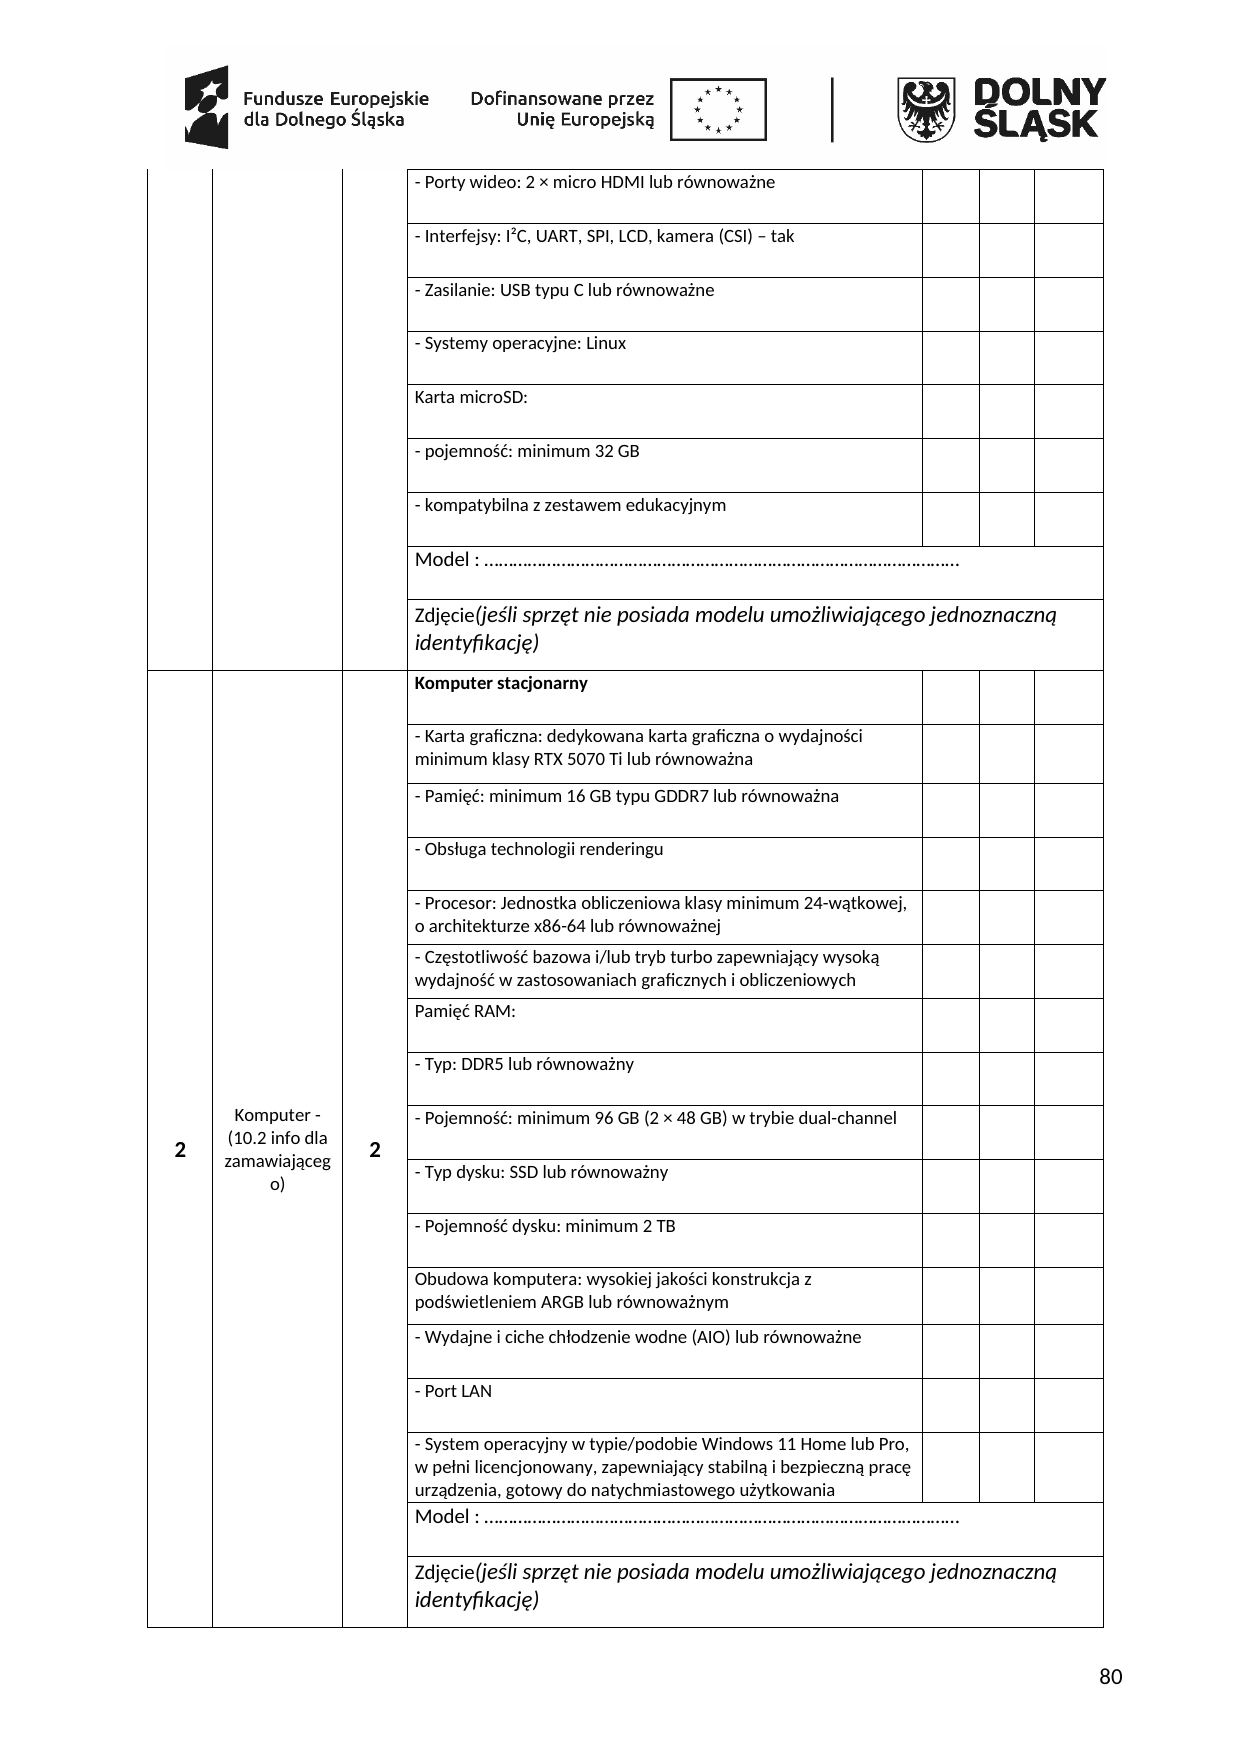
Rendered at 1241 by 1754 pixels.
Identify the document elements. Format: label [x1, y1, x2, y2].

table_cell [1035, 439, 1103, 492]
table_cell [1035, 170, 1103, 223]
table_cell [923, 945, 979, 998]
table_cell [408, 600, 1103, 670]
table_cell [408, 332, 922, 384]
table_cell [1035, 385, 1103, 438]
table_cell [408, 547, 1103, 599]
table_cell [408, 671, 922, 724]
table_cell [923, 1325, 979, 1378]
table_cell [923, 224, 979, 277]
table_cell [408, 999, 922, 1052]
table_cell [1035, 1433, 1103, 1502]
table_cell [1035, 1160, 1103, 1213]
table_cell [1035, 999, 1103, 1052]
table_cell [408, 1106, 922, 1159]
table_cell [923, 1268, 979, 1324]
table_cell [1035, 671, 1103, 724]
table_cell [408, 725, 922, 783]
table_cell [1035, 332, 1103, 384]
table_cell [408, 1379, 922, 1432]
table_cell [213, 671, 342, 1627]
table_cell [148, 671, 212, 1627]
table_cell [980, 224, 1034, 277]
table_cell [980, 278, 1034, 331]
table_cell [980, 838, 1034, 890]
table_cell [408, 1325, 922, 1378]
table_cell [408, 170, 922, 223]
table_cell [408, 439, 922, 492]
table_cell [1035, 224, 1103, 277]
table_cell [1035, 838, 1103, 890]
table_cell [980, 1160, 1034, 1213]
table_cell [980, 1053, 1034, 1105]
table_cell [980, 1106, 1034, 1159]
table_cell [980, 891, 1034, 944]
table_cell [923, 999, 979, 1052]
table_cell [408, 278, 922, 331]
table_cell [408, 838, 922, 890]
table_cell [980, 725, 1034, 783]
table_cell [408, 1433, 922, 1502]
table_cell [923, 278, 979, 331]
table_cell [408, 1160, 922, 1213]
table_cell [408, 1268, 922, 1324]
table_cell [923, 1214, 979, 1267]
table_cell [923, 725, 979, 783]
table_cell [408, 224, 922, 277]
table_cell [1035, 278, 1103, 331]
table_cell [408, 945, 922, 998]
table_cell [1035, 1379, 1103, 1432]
picture [163, 44, 1107, 170]
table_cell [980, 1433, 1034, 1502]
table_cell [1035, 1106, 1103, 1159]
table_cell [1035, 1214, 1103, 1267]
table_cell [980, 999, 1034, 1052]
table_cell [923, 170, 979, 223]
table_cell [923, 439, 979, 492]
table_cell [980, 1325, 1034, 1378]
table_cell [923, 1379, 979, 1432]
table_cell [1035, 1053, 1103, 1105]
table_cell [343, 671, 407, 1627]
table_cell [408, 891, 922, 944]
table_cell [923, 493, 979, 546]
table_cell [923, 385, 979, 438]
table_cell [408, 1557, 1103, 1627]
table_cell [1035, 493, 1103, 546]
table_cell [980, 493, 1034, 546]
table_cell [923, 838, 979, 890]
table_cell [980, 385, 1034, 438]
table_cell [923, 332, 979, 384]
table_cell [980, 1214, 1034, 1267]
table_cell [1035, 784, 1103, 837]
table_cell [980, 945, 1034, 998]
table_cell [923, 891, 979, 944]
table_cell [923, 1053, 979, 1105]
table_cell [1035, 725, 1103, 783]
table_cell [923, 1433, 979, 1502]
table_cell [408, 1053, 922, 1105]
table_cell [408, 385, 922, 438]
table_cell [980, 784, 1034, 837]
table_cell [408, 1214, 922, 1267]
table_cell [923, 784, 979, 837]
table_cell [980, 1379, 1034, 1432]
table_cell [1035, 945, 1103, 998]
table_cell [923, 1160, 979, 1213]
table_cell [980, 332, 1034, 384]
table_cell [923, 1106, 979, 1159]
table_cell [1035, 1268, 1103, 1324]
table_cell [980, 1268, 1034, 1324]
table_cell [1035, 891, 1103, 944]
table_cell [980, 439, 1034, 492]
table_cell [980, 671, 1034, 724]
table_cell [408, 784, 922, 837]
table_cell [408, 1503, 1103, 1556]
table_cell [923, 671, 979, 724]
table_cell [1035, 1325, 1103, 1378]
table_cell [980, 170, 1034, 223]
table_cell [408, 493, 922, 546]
